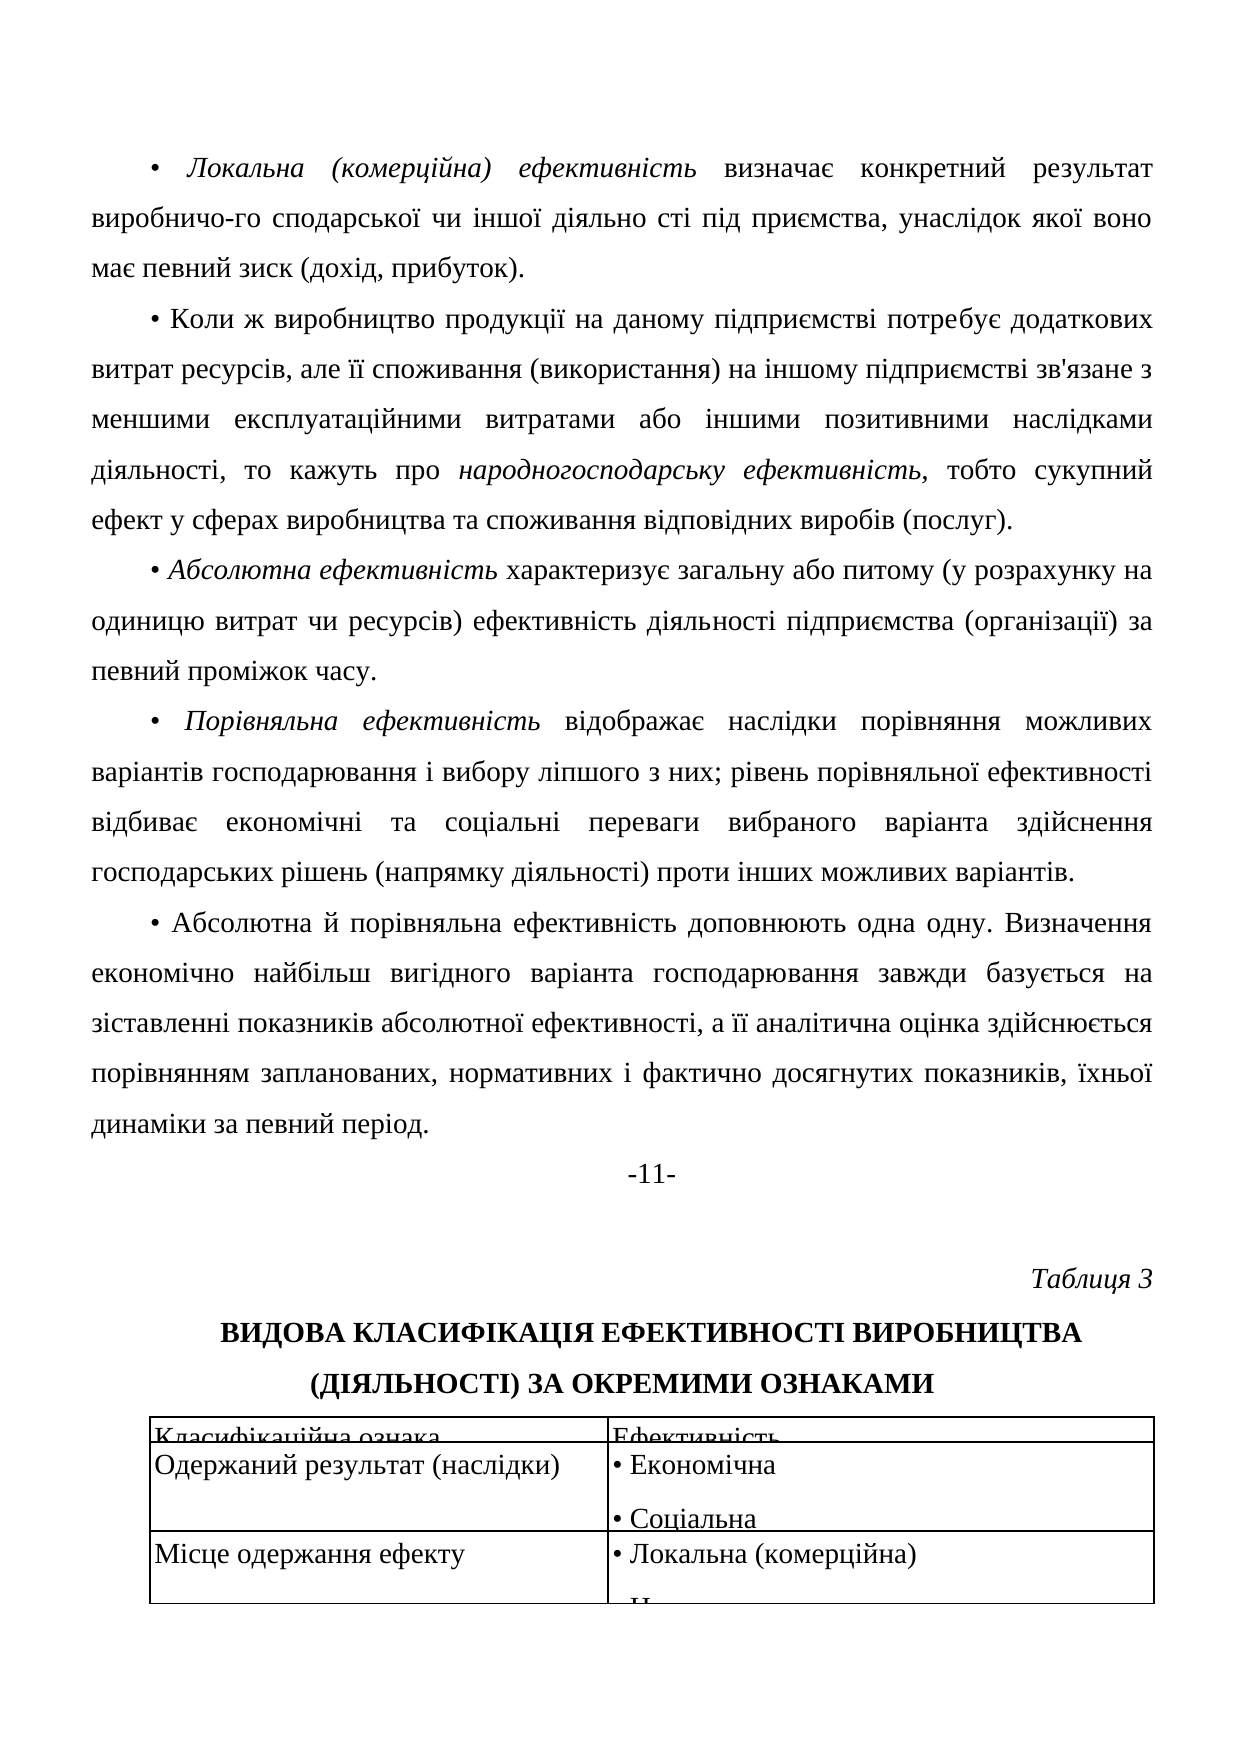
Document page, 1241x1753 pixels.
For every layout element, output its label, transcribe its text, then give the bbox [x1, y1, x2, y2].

table_cell Місце одержання ефекту [151, 1532, 607, 1602]
table_header Ефективність [609, 1418, 1153, 1441]
text • Коли ж виробництво продукції на даному підприємстві потребує додаткових витрат ресурсів, але її споживання (використання) на іншому підприємстві зв'язане з меншими експлуатаційними витратами або іншими позитивними наслідками діяльності, то кажуть про народногосподарську ефективність, тобто сукупний ефект у сферах виробництва та споживання відповідних виробів (послуг). [91, 301, 1153, 536]
text -11- [91, 1156, 1153, 1190]
table_cell • Економічна • Соціальна [609, 1443, 1153, 1530]
text • Абсолютна ефективність характеризує загальну або питому (у розрахунку на одиницю витрат чи ресурсів) ефективність діяльності підприємства (організації) за певний проміжок часу. [91, 552, 1153, 687]
text • Локальна (комерційна) ефективність визначає конкретний результат виробничо-го сподарської чи іншої діяльно сті під приємства, унаслідок якої воно має певний зиск (дохід, прибуток). [91, 150, 1153, 284]
text Таблиця 3 [279, 1261, 1153, 1294]
table_header Класифікаційна ознака [151, 1418, 607, 1441]
table_cell Одержаний результат (наслідки) [151, 1443, 607, 1530]
text • Порівняльна ефективність відображає наслідки порівняння можливих варіантів господарювання і вибору ліпшого з них; рівень порівняльної ефективності відбиває економічні та соціальні переваги вибраного варіанта здійснення господарських рішень (напрямку діяльності) проти інших можливих варіантів. [91, 703, 1153, 888]
text ВИДОВА КЛАСИФІКАЦІЯ ЕФЕКТИВНОСТІ ВИРОБНИЦТВА (ДІЯЛЬНОСТІ) ЗА ОКРЕМИМИ ОЗНАКАМИ [91, 1316, 1153, 1399]
text • Абсолютна й порівняльна ефективність доповнюють одна одну. Визначення економічно найбільш вигідного варіанта господарювання завжди базується на зіставленні показників абсолютної ефективності, а її аналітична оцінка здійснюється порівнянням запланованих, нормативних і фактично досягнутих показників, їхньої динаміки за певний період. [91, 905, 1153, 1139]
table_cell • Локальна (комерційна) • Народногосподарська [609, 1532, 1153, 1602]
